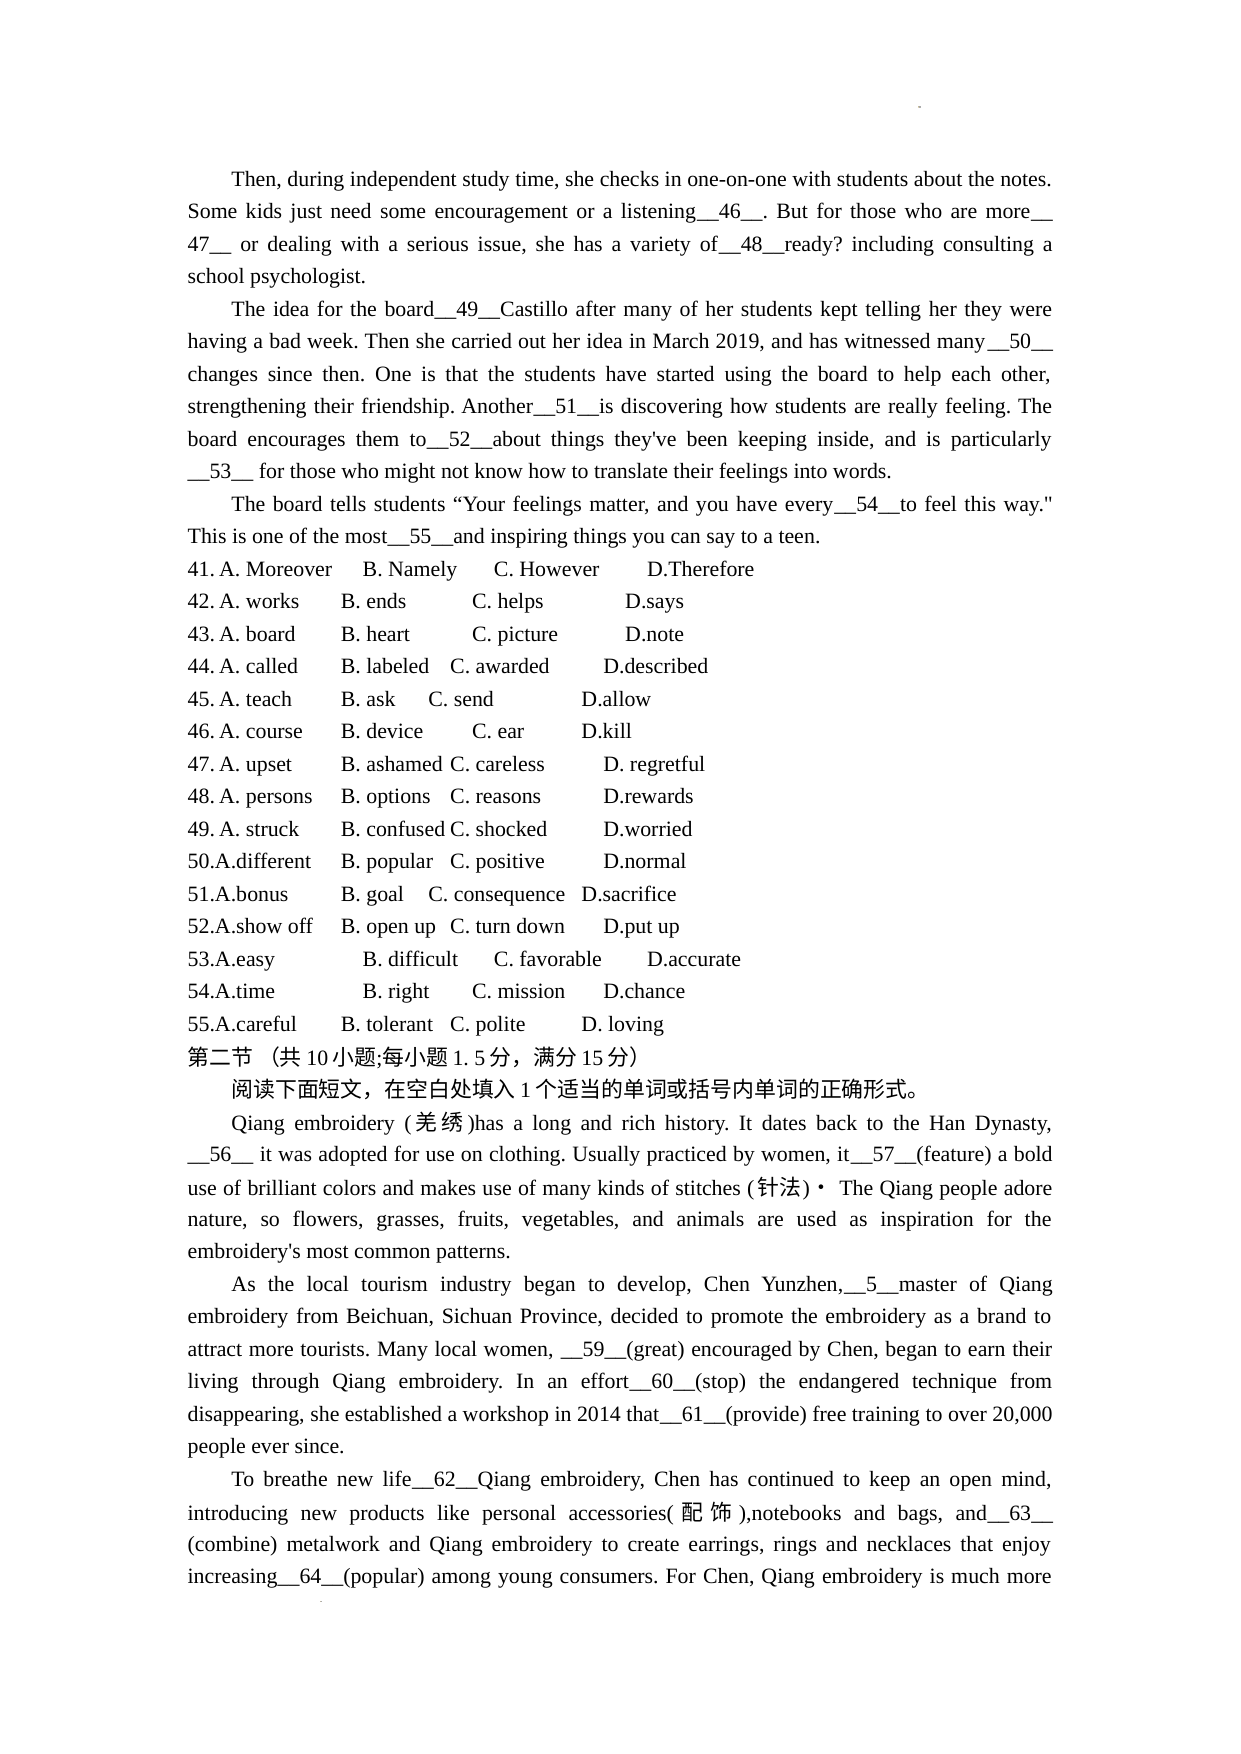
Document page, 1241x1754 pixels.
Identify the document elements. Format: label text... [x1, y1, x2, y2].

text 54.A.time B. right C. mission D.chance [187, 974, 1053, 1007]
text 47. A. upset B. ashamed C. careless D. regretful [187, 747, 1053, 779]
text 46. A. course B. device C. ear D.kill [187, 714, 1053, 747]
text Then, during independent study time, she checks in one-on-one with students about the notes. Some kids just need some encouragement or a listening__46__. But for those who are more__ 47__ or dealing with a serious issue, she has a variety of__48__ready? including consulting a school psychologist. [187, 162, 1053, 292]
text 52.A.show off B. open up C. turn down D.put up [187, 909, 1053, 942]
text The idea for the board__49__Castillo after many of her students kept telling her they were having a bad week. Then she carried out her idea in March 2019, and has witnessed many__50__ changes since then. One is that the students have started using the board to help each other, strengthening their friendship. Another__51__is discovering how students are really feeling. The board encourages them to__52__about things they've been keeping inside, and is particularly __53__ for those who might not know how to translate their feelings into words. [187, 292, 1053, 487]
text 51.A.bonus B. goal C. consequence D.sacrifice [187, 877, 1053, 909]
text 43. A. board B. heart C. picture D.note [187, 617, 1053, 649]
text 48. A. persons B. options C. reasons D.rewards [187, 779, 1053, 812]
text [187, 1462, 1053, 1592]
text 41. A. Moreover B. Namely C. However D.Therefore [187, 552, 1053, 584]
text 49. A. struck B. confused C. shocked D.worried [187, 812, 1053, 844]
text 42. A. works B. ends C. helps D.says [187, 584, 1053, 617]
text The board tells students “Your feelings matter, and you have every__54__to feel this way." This is one of the most__55__and inspiring things you can say to a teen. [187, 487, 1053, 552]
text 50.A.different B. popular C. positive D.normal [187, 844, 1053, 877]
text Qiang embroidery (羌绣)has a long and rich history. It dates back to the Han Dynasty, __56__ it was adopted for use on clothing. Usually practiced by women, it__57__(feature) a bold use of brilliant colors and makes use of many kinds of stitches (针法)・ The Qiang people adore nature, so flowers, grasses, fruits, vegetables, and animals are used as inspiration for the embroidery's most common patterns. [187, 1104, 1053, 1267]
text 55.A.careful B. tolerant C. polite D. loving [187, 1007, 1053, 1039]
text 45. A. teach B. ask C. send D.allow [187, 682, 1053, 714]
text 阅读下面短文，在空白处填入1个适当的单词或括号内单词的正确形式。 [187, 1072, 1053, 1104]
text 44. A. called B. labeled C. awarded D.described [187, 649, 1053, 682]
text As the local tourism industry began to develop, Chen Yunzhen,__5__master of Qiang embroidery from Beichuan, Sichuan Province, decided to promote the embroidery as a brand to attract more tourists. Many local women, __59__(great) encouraged by Chen, began to earn their living through Qiang embroidery. In an effort__60__(stop) the endangered technique from disappearing, she established a workshop in 2014 that__61__(provide) free training to over 20,000 people ever since. [187, 1267, 1053, 1462]
text 53.A.easy B. difficult C. favorable D.accurate [187, 942, 1053, 974]
text 第二节 （共10小题;每小题1. 5分，满分15分） [187, 1039, 1053, 1072]
